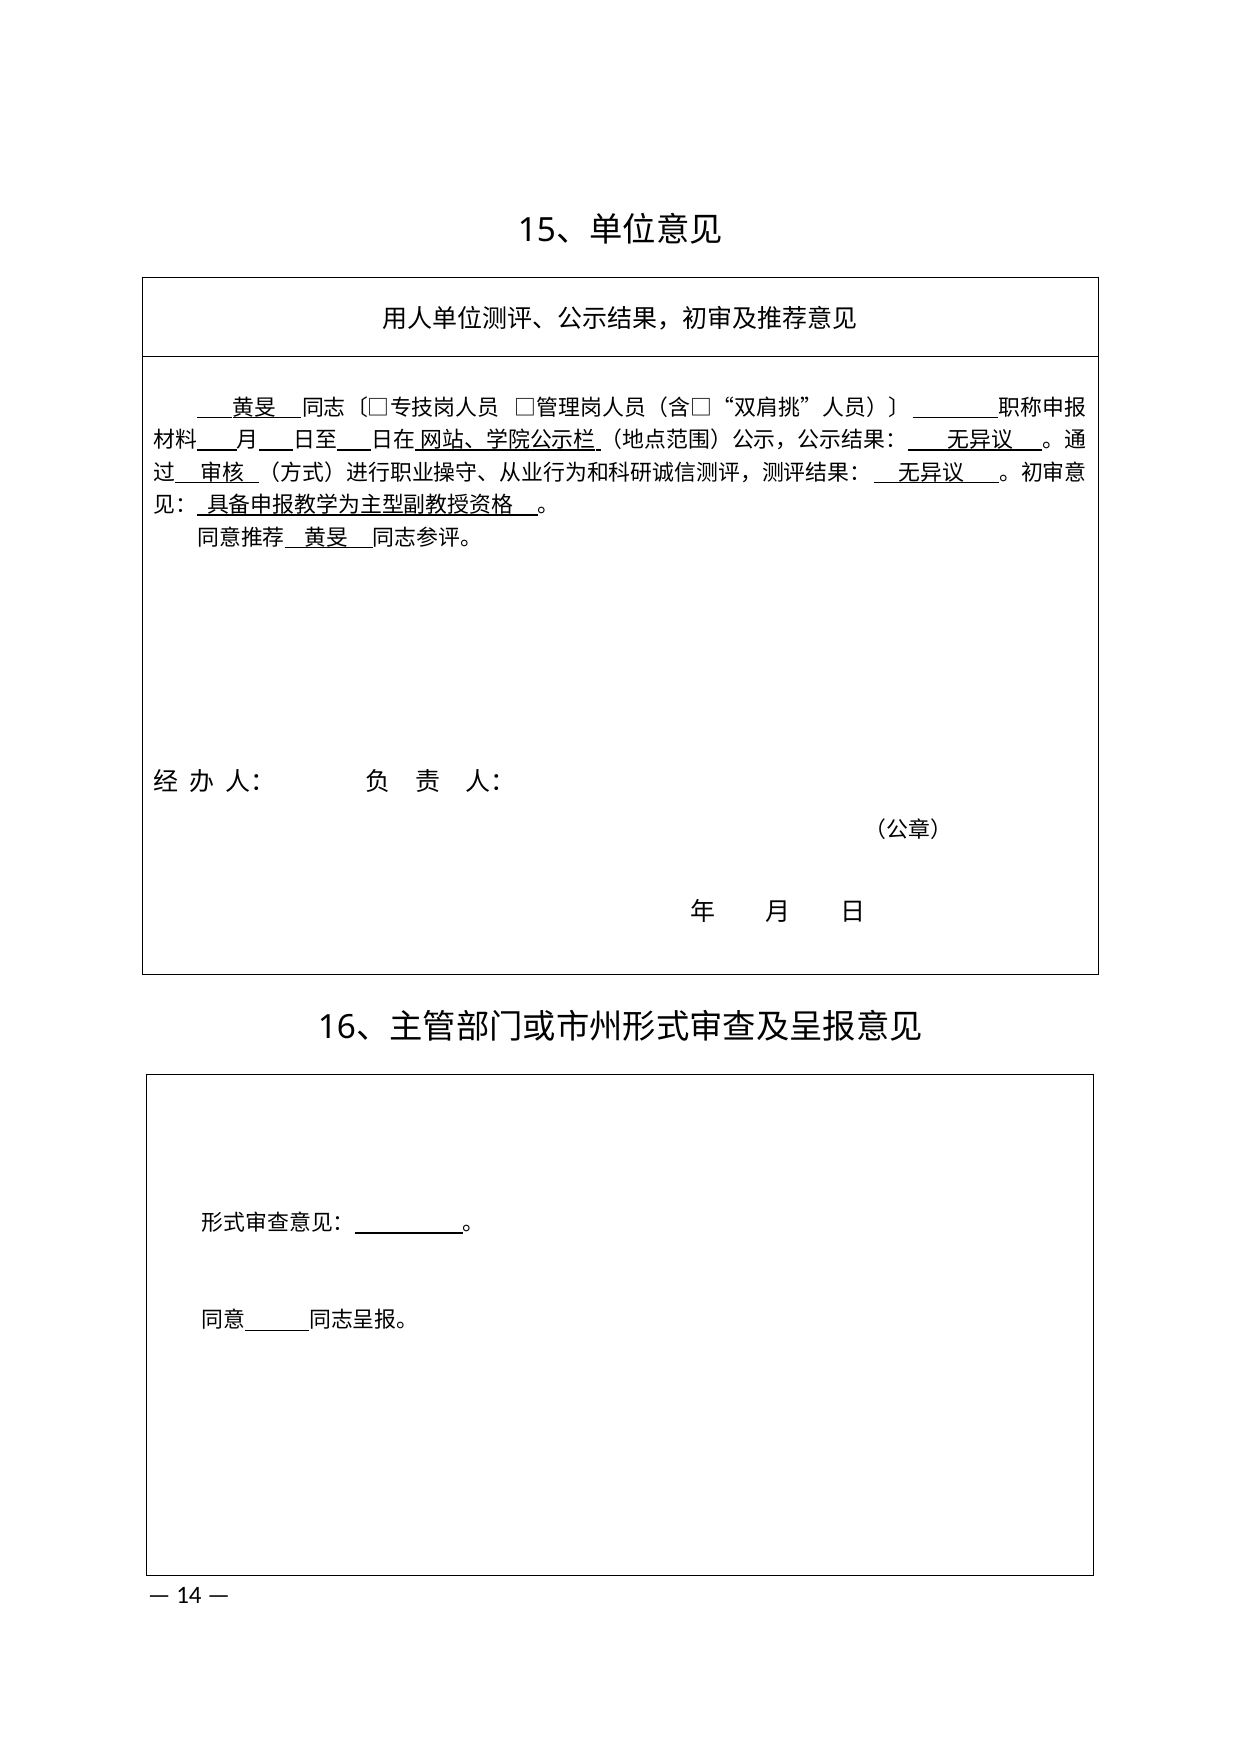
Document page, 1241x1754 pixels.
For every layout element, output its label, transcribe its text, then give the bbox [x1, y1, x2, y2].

text 16、主管部门或市州形式审查及呈报意见 [148, 992, 1092, 1057]
table_header 用人单位测评、公示结果，初审及推荐意见 [143, 278, 1098, 356]
text 15、单位意见 [148, 195, 1092, 260]
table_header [147, 1075, 1093, 1575]
table_cell 黄旻 同志〔□专技岗人员 □管理岗人员（含□“双肩挑”人员）〕 职称申报材料 月 日至 日在 网站、学院公示栏 （地点范围）公示，公示结果： 无异议 。通过 审核 （方式）进行职业操守、从业行为和科研诚信测评，测评结果： 无异议 。初审意见： 具备申报教学为主型副教授资格 。 同意推荐 黄旻 同志参评。 经 办 人： 负 责 人： （公章） 年 月 日 [143, 357, 1098, 974]
